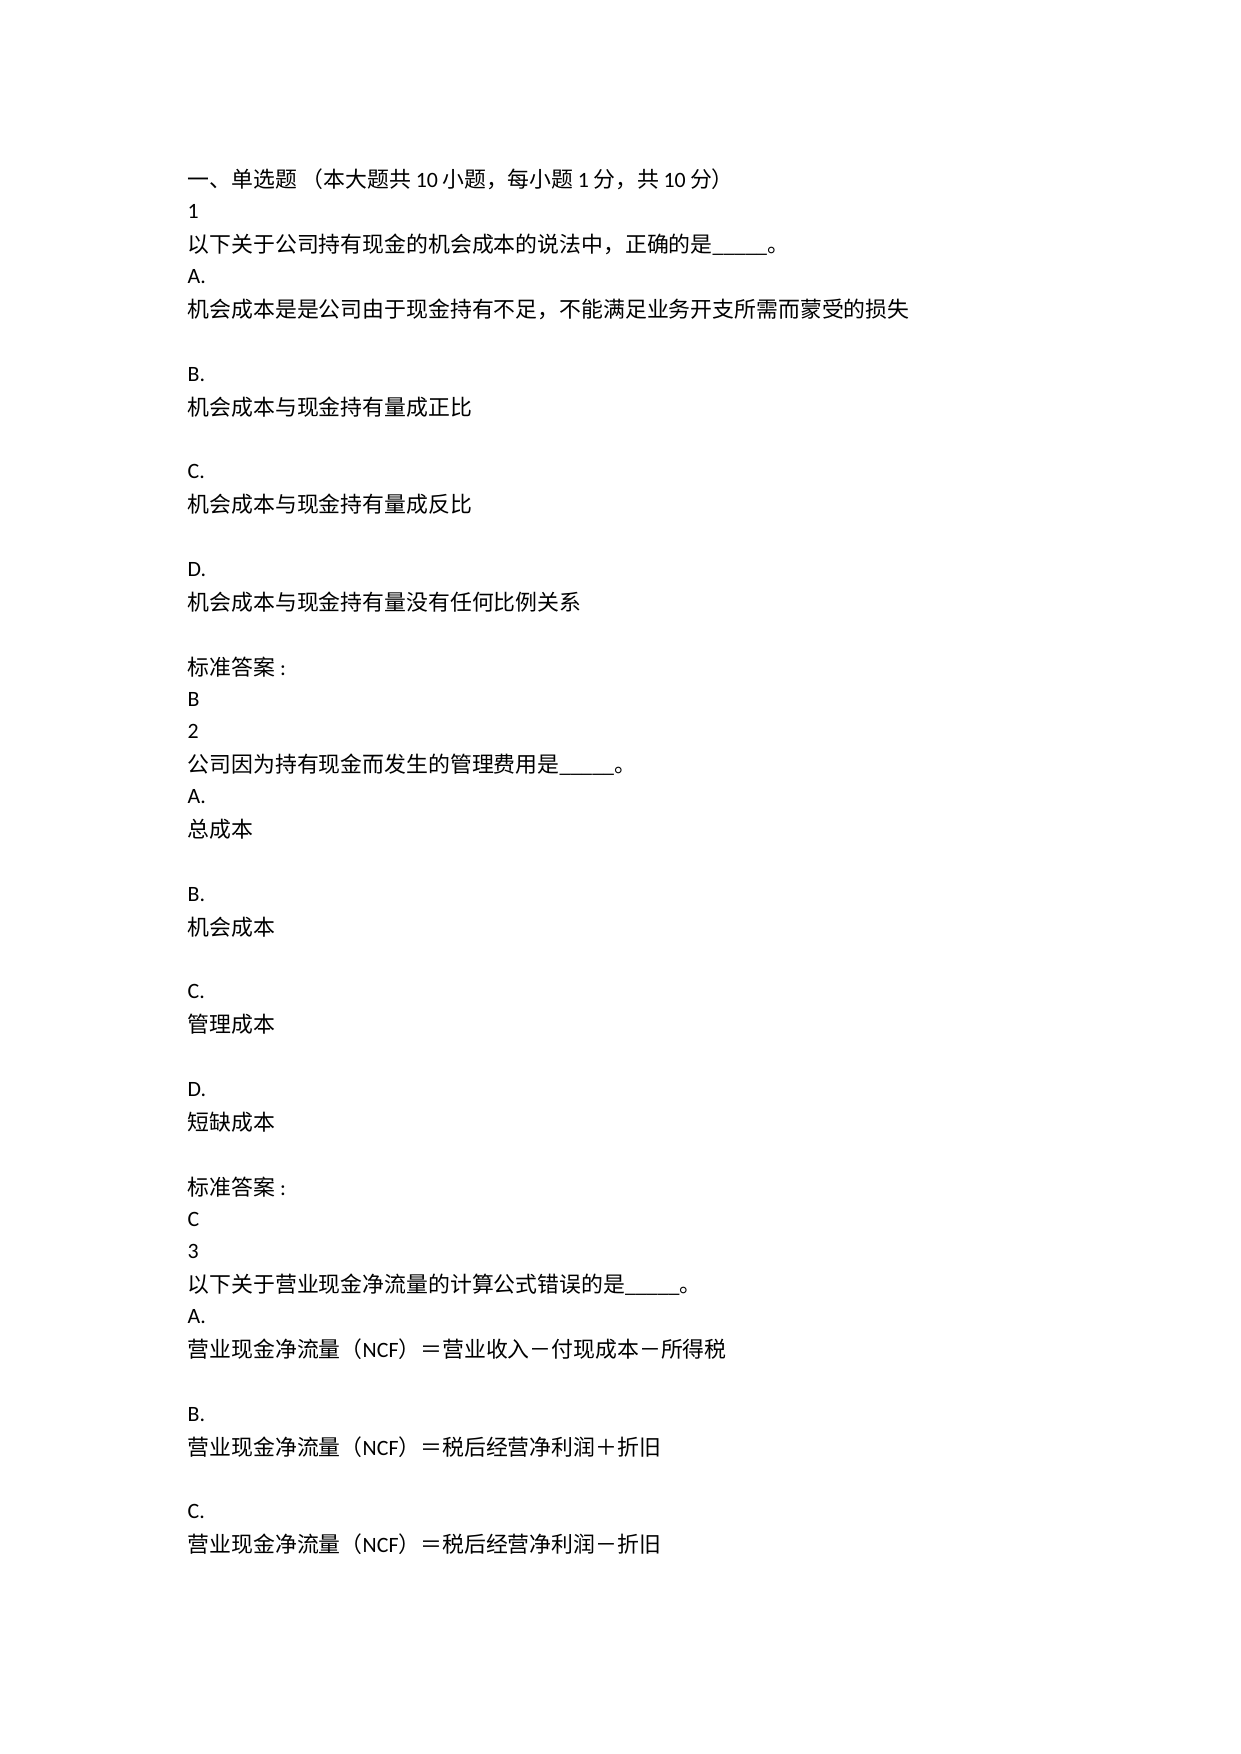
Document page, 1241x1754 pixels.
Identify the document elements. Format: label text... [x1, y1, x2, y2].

text 3 [187, 1234, 1053, 1267]
text 2 [187, 714, 1053, 747]
text A. [187, 779, 1053, 812]
text 公司因为持有现金而发生的管理费用是_____。 [187, 747, 1053, 779]
text A. [187, 1299, 1053, 1332]
text 机会成本是是公司由于现金持有不足，不能满足业务开支所需而蒙受的损失 [187, 292, 1053, 324]
text D. [187, 552, 1053, 584]
text 标准答案 : [187, 649, 1053, 682]
text A. [187, 259, 1053, 292]
text 机会成本与现金持有量成正比 [187, 389, 1053, 422]
text 机会成本 [187, 909, 1053, 942]
text C. [187, 454, 1053, 487]
text B. [187, 357, 1053, 389]
text B. [187, 1397, 1053, 1429]
text 以下关于营业现金净流量的计算公式错误的是_____。 [187, 1267, 1053, 1299]
text 营业现金净流量（NCF）＝税后经营净利润－折旧 [187, 1527, 1053, 1559]
text 机会成本与现金持有量成反比 [187, 487, 1053, 519]
text D. [187, 1072, 1053, 1104]
text 标准答案 : [187, 1169, 1053, 1202]
text 一、单选题 （本大题共10小题，每小题1分，共10分） [187, 162, 1053, 194]
text 1 [187, 194, 1053, 227]
text B [187, 682, 1053, 714]
text 营业现金净流量（NCF）＝税后经营净利润＋折旧 [187, 1429, 1053, 1462]
text 短缺成本 [187, 1104, 1053, 1137]
text 以下关于公司持有现金的机会成本的说法中，正确的是_____。 [187, 227, 1053, 259]
text B. [187, 877, 1053, 909]
text 机会成本与现金持有量没有任何比例关系 [187, 584, 1053, 617]
text C. [187, 1494, 1053, 1527]
text 总成本 [187, 812, 1053, 844]
text C [187, 1202, 1053, 1234]
text C. [187, 974, 1053, 1007]
text 管理成本 [187, 1007, 1053, 1039]
text 营业现金净流量（NCF）＝营业收入－付现成本－所得税 [187, 1332, 1053, 1364]
